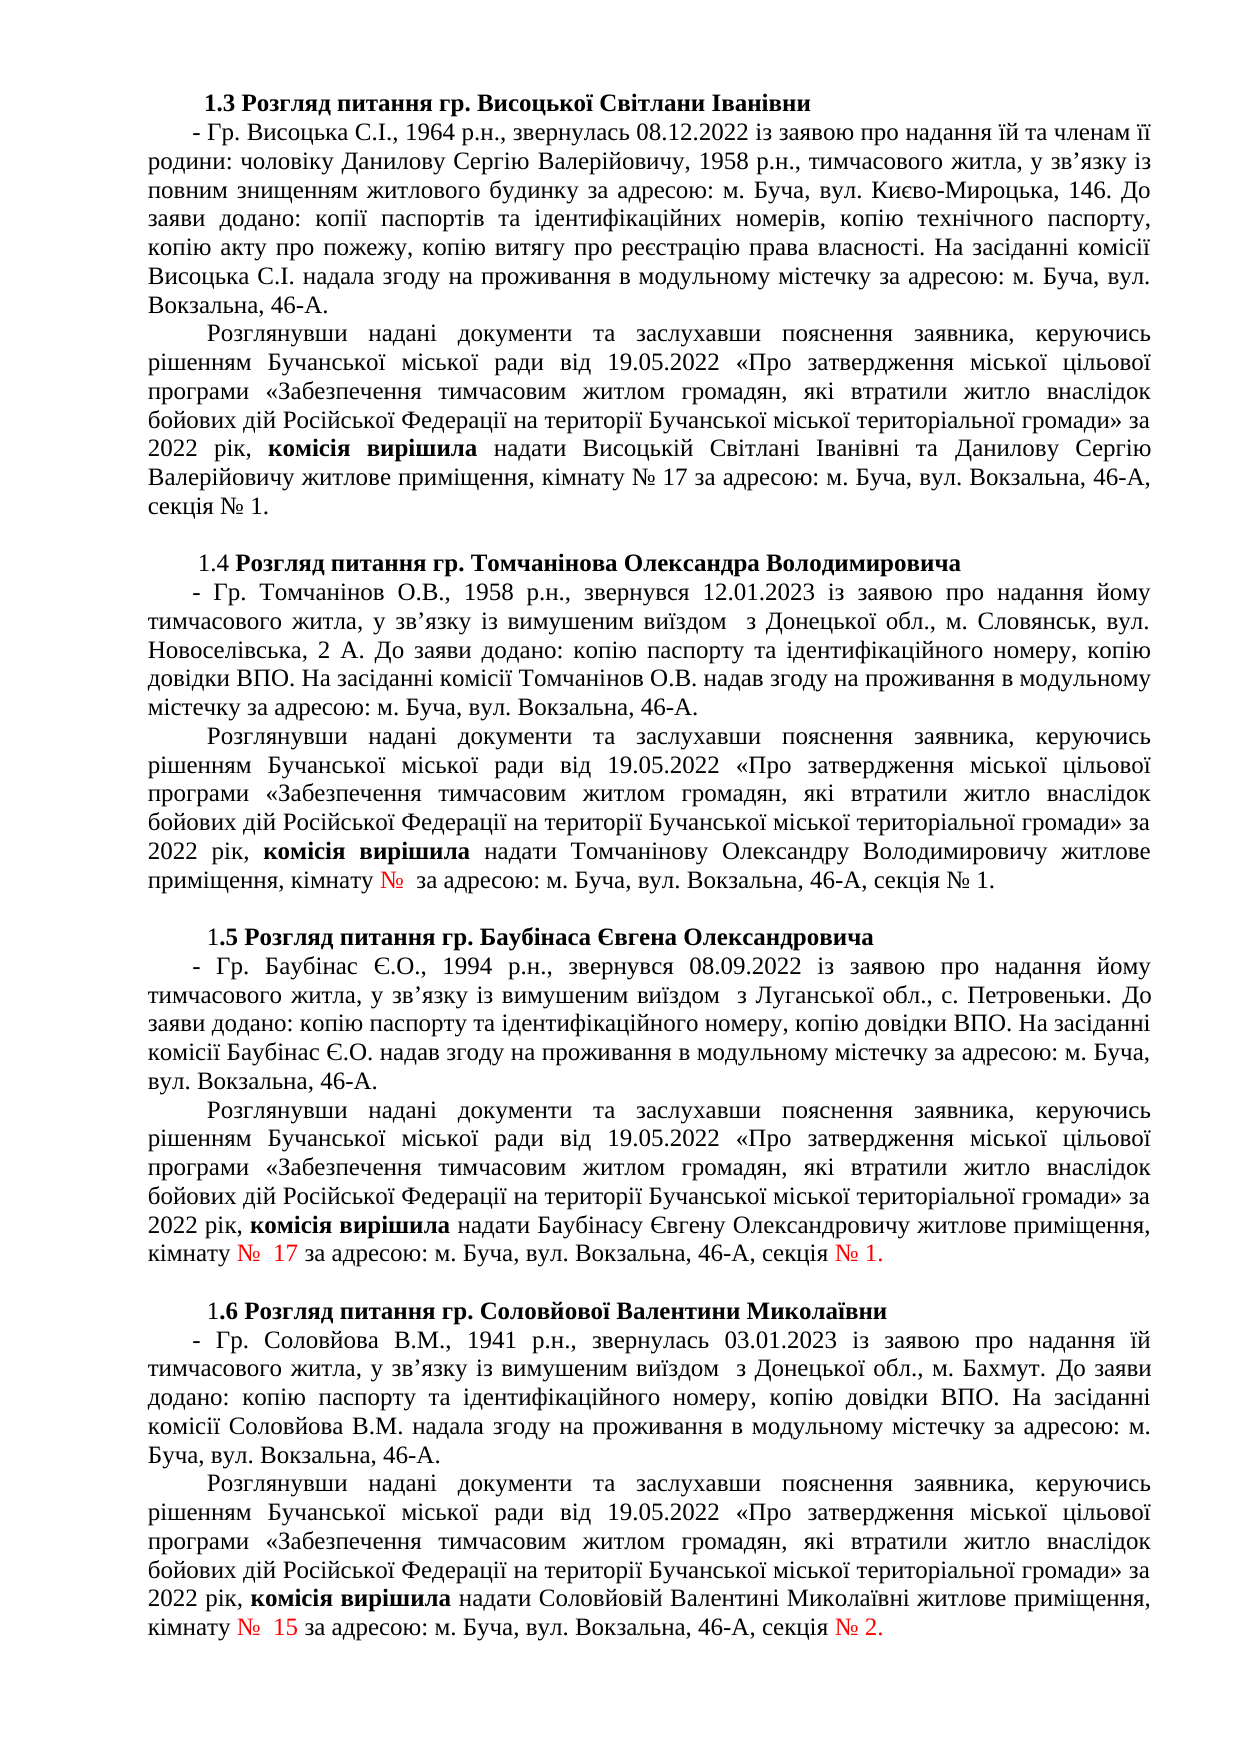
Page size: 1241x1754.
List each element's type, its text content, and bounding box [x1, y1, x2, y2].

text 1.4 Розгляд питання гр. Томчанінова Олександра Володимировича [148, 548, 1152, 577]
text Розглянувши надані документи та заслухавши пояснення заявника, керуючись рішенням Бучанської міської ради від 19.05.2022 «Про затвердження міської цільової програми «Забезпечення тимчасовим житлом громадян, які втратили житло внаслідок бойових дій Російської Федерації на території Бучанської міської територіальної громади» за 2022 рік, комісія вирішила надати Томчанінову Олександру Володимировичу житлове приміщення, кімнату № за адресою: м. Буча, вул. Вокзальна, 46-А, секція № 1. [148, 721, 1152, 893]
text 1.5 Розгляд питання гр. Баубінаса Євгена Олександровича [148, 922, 1152, 951]
text Розглянувши надані документи та заслухавши пояснення заявника, керуючись рішенням Бучанської міської ради від 19.05.2022 «Про затвердження міської цільової програми «Забезпечення тимчасовим житлом громадян, які втратили житло внаслідок бойових дій Російської Федерації на території Бучанської міської територіальної громади» за 2022 рік, комісія вирішила надати Баубінасу Євгену Олександровичу житлове приміщення, кімнату № 17 за адресою: м. Буча, вул. Вокзальна, 46-А, секція № 1. [148, 1095, 1152, 1267]
text Розглянувши надані документи та заслухавши пояснення заявника, керуючись рішенням Бучанської міської ради від 19.05.2022 «Про затвердження міської цільової програми «Забезпечення тимчасовим житлом громадян, які втратили житло внаслідок бойових дій Російської Федерації на території Бучанської міської територіальної громади» за 2022 рік, комісія вирішила надати Соловйовій Валентині Миколаївні житлове приміщення, кімнату № 15 за адресою: м. Буча, вул. Вокзальна, 46-А, секція № 2. [148, 1468, 1152, 1641]
text - Гр. Соловйова В.М., 1941 р.н., звернулась 03.01.2023 із заявою про надання їй тимчасового житла, у зв’язку із вимушеним виїздом з Донецької обл., м. Бахмут. До заяви додано: копію паспорту та ідентифікаційного номеру, копію довідки ВПО. На засіданні комісії Соловйова В.М. надала згоду на проживання в модульному містечку за адресою: м. Буча, вул. Вокзальна, 46-А. [148, 1325, 1152, 1468]
text Розглянувши надані документи та заслухавши пояснення заявника, керуючись рішенням Бучанської міської ради від 19.05.2022 «Про затвердження міської цільової програми «Забезпечення тимчасовим житлом громадян, які втратили житло внаслідок бойових дій Російської Федерації на території Бучанської міської територіальної громади» за 2022 рік, комісія вирішила надати Висоцькій Світлані Іванівні та Данилову Сергію Валерійовичу житлове приміщення, кімнату № 17 за адресою: м. Буча, вул. Вокзальна, 46-А, секція № 1. [148, 318, 1152, 520]
text - Гр. Висоцька С.І., 1964 р.н., звернулась 08.12.2022 із заявою про надання їй та членам її родини: чоловіку Данилову Сергію Валерійовичу, 1958 р.н., тимчасового житла, у зв’язку із повним знищенням житлового будинку за адресою: м. Буча, вул. Києво-Мироцька, 146. До заяви додано: копії паспортів та ідентифікаційних номерів, копію технічного паспорту, копію акту про пожежу, копію витягу про реєстрацію права власності. На засіданні комісії Висоцька С.І. надала згоду на проживання в модульному містечку за адресою: м. Буча, вул. Вокзальна, 46-А. [148, 117, 1152, 318]
text - Гр. Томчанінов О.В., 1958 р.н., звернувся 12.01.2023 із заявою про надання йому тимчасового житла, у зв’язку із вимушеним виїздом з Донецької обл., м. Словянськ, вул. Новоселівська, 2 А. До заяви додано: копію паспорту та ідентифікаційного номеру, копію довідки ВПО. На засіданні комісії Томчанінов О.В. надав згоду на проживання в модульному містечку за адресою: м. Буча, вул. Вокзальна, 46-А. [148, 577, 1152, 721]
text 1.3 Розгляд питання гр. Висоцької Світлани Іванівни [148, 88, 1152, 117]
text - Гр. Баубінас Є.О., 1994 р.н., звернувся 08.09.2022 із заявою про надання йому тимчасового житла, у зв’язку із вимушеним виїздом з Луганської обл., с. Петровеньки. До заяви додано: копію паспорту та ідентифікаційного номеру, копію довідки ВПО. На засіданні комісії Баубінас Є.О. надав згоду на проживання в модульному містечку за адресою: м. Буча, вул. Вокзальна, 46-А. [148, 951, 1152, 1095]
text 1.6 Розгляд питання гр. Соловйової Валентини Миколаївни [148, 1296, 1152, 1325]
